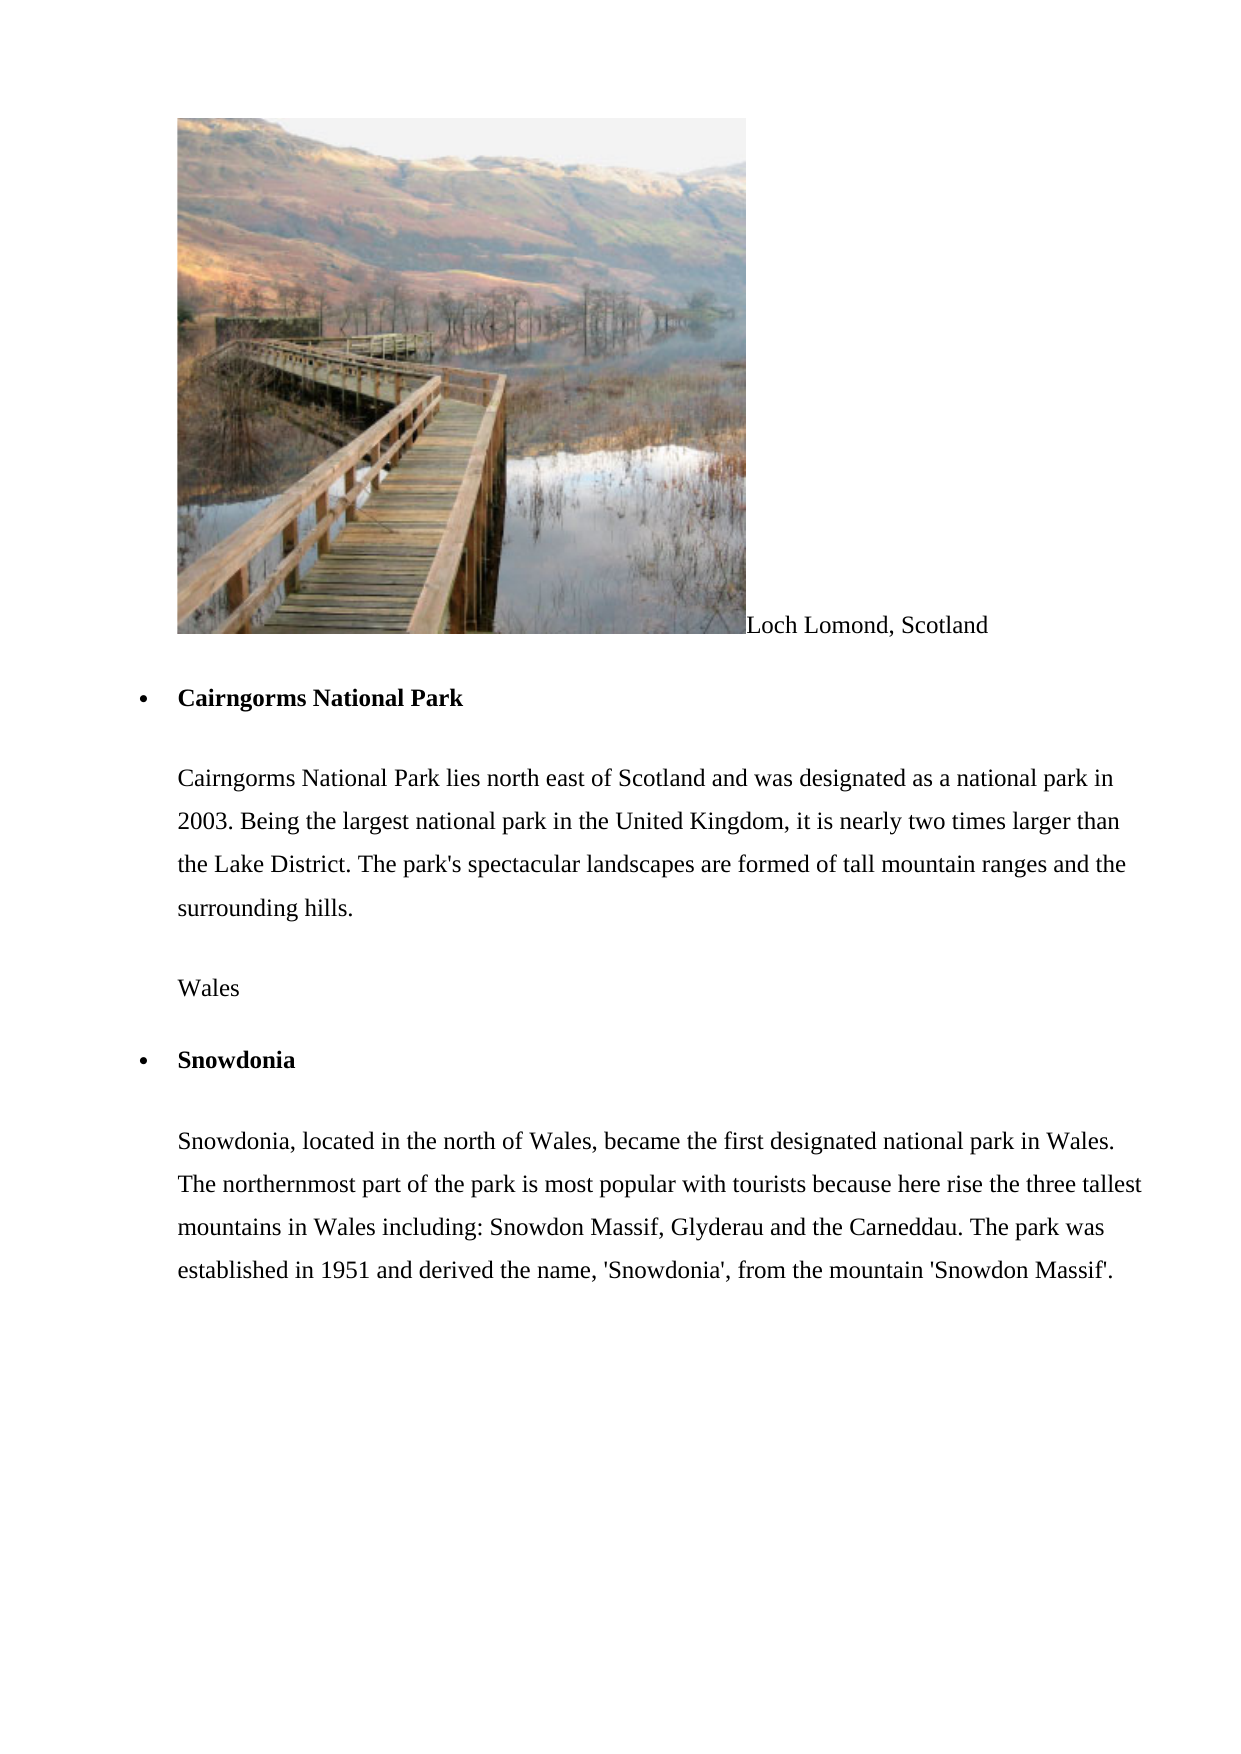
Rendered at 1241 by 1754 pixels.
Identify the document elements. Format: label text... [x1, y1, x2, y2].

list Cairngorms National Park [140, 683, 1152, 711]
text Cairngorms National Park lies north east of Scotland and was designated as a national park in 2003. Being the largest national park in the United Kingdom, it is nearly two times larger than the Lake District. The park's spectacular landscapes are formed of tall mountain ranges and the surrounding hills. [177, 763, 1152, 921]
picture [177, 118, 746, 634]
list Snowdonia [140, 1046, 1152, 1074]
subtitle Wales [177, 973, 1152, 1002]
text Snowdonia, located in the north of Wales, became the first designated national park in Wales. The northernmost part of the park is most popular with tourists because here rise the three tallest mountains in Wales including: Snowdon Massif, Glyderau and the Carneddau. The park was established in 1951 and derived the name, 'Snowdonia', from the mountain 'Snowdon Massif'. [177, 1126, 1152, 1284]
